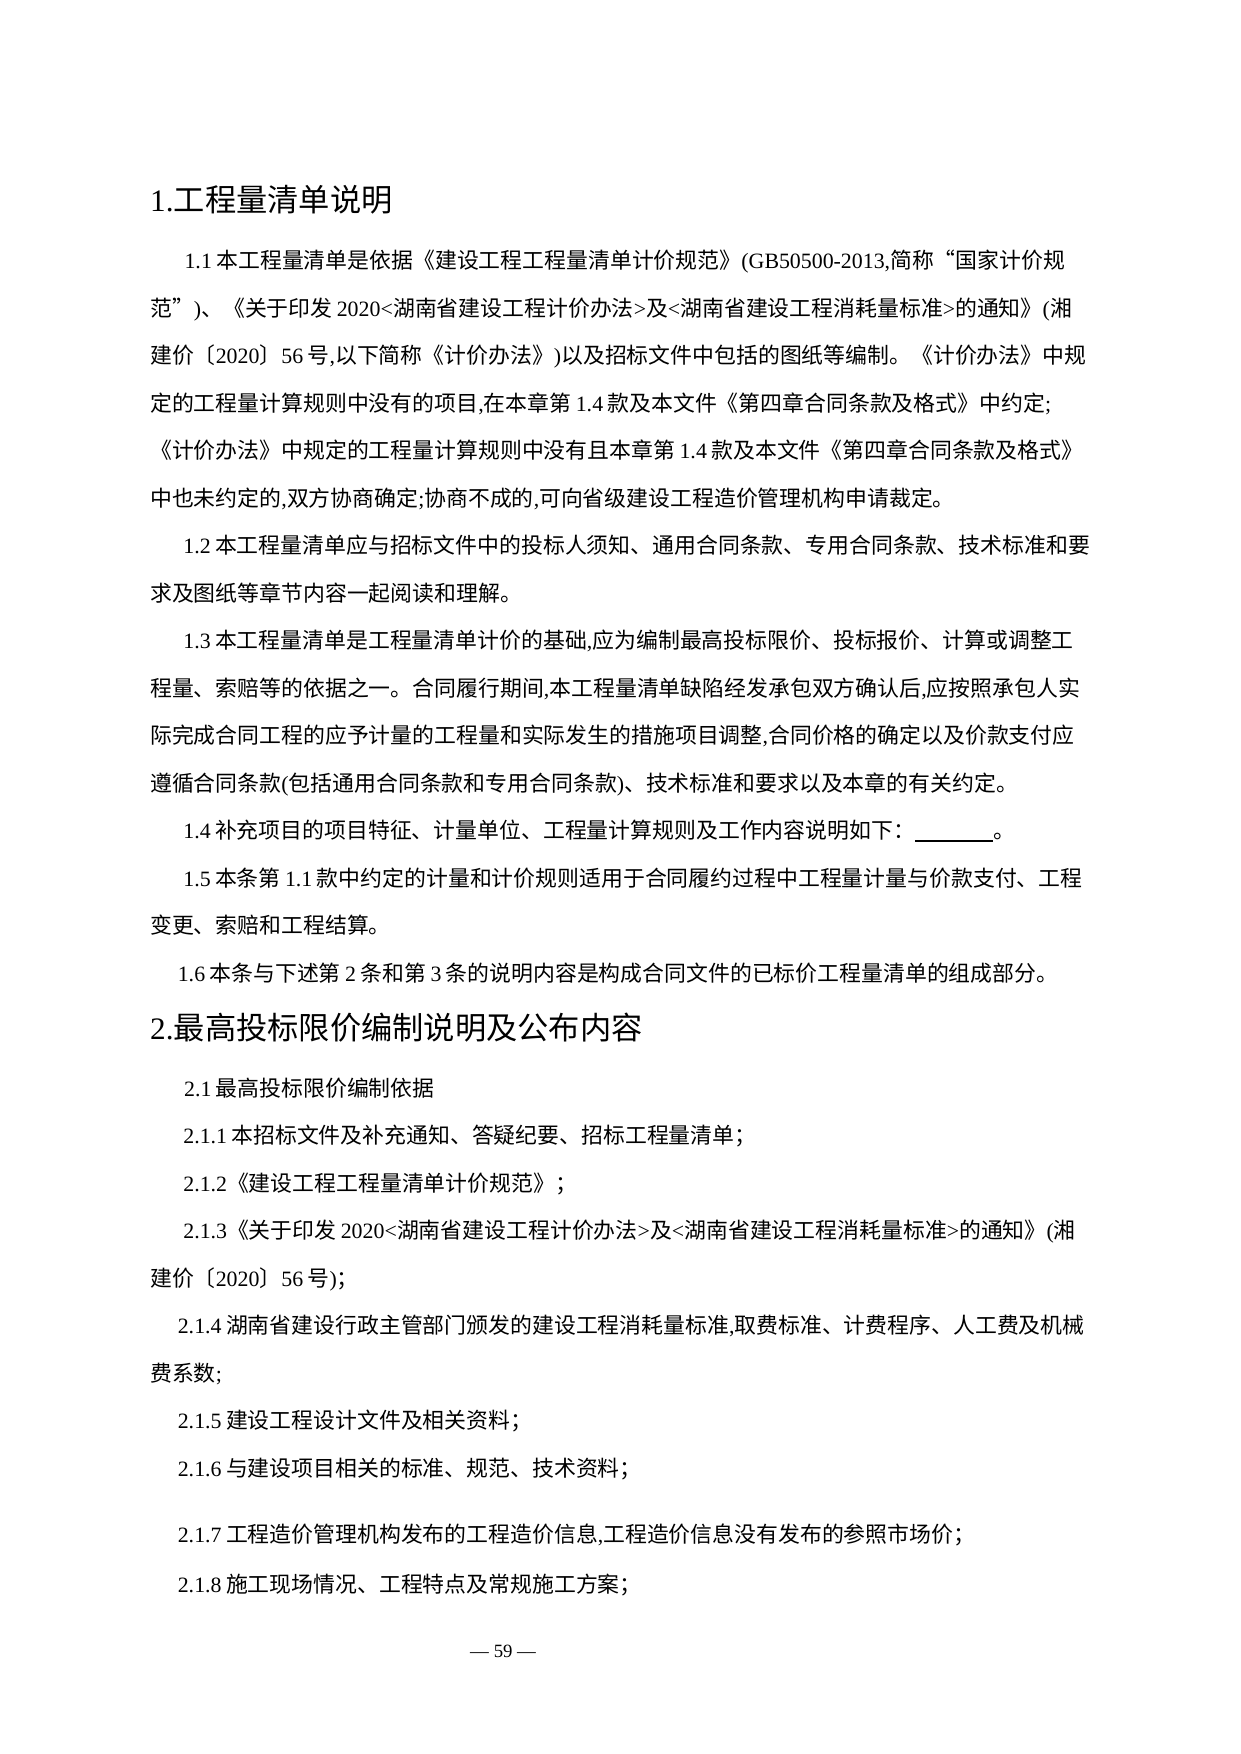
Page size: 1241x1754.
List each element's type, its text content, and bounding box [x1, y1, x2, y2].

text 2.1.4湖南省建设行政主管部门颁发的建设工程消耗量标准,取费标准、计费程序、人工费及机械费系数; [150, 1308, 1090, 1388]
text 2.1.8施工现场情况、工程特点及常规施工方案； [150, 1548, 1090, 1598]
text 1.6本条与下述第2条和第3条的说明内容是构成合同文件的已标价工程量清单的组成部分。 [150, 956, 1090, 987]
subtitle 1.工程量清单说明 [150, 175, 1090, 220]
subtitle 2.最高投标限价编制说明及公布内容 [150, 1003, 1090, 1048]
text 2.1.5建设工程设计文件及相关资料； [150, 1403, 1090, 1435]
text 2.1最高投标限价编制依据 [150, 1071, 1090, 1103]
text 2.1.7工程造价管理机构发布的工程造价信息,工程造价信息没有发布的参照市场价； [150, 1498, 1090, 1548]
text 1.5本条第1.1款中约定的计量和计价规则适用于合同履约过程中工程量计量与价款支付、工程变更、索赔和工程结算。 [150, 861, 1090, 940]
text 1.2本工程量清单应与招标文件中的投标人须知、通用合同条款、专用合同条款、技术标准和要求及图纸等章节内容一起阅读和理解。 [150, 528, 1090, 607]
text 1.1本工程量清单是依据《建设工程工程量清单计价规范》(GB50500-2013,简称“国家计价规范”)、《关于印发2020<湖南省建设工程计价办法>及<湖南省建设工程消耗量标准>的通知》(湘建价〔2020〕56号,以下简称《计价办法》)以及招标文件中包括的图纸等编制。《计价办法》中规定的工程量计算规则中没有的项目,在本章第1.4款及本文件《第四章合同条款及格式》中约定;《计价办法》中规定的工程量计算规则中没有且本章第1.4款及本文件《第四章合同条款及格式》中也未约定的,双方协商确定;协商不成的,可向省级建设工程造价管理机构申请裁定。 [150, 243, 1090, 512]
text 1.3本工程量清单是工程量清单计价的基础,应为编制最高投标限价、投标报价、计算或调整工程量、索赔等的依据之一。合同履行期间,本工程量清单缺陷经发承包双方确认后,应按照承包人实际完成合同工程的应予计量的工程量和实际发生的措施项目调整,合同价格的确定以及价款支付应遵循合同条款(包括通用合同条款和专用合同条款)、技术标准和要求以及本章的有关约定。 [150, 623, 1090, 797]
text 2.1.6与建设项目相关的标准、规范、技术资料； [150, 1451, 1090, 1483]
text 1.4补充项目的项目特征、计量单位、工程量计算规则及工作内容说明如下： 。 [150, 813, 1090, 845]
text 2.1.1本招标文件及补充通知、答疑纪要、招标工程量清单； [150, 1118, 1090, 1150]
text 2.1.2《建设工程工程量清单计价规范》； [150, 1166, 1090, 1198]
text 2.1.3《关于印发2020<湖南省建设工程计价办法>及<湖南省建设工程消耗量标准>的通知》(湘建价〔2020〕56号)； [150, 1213, 1090, 1293]
